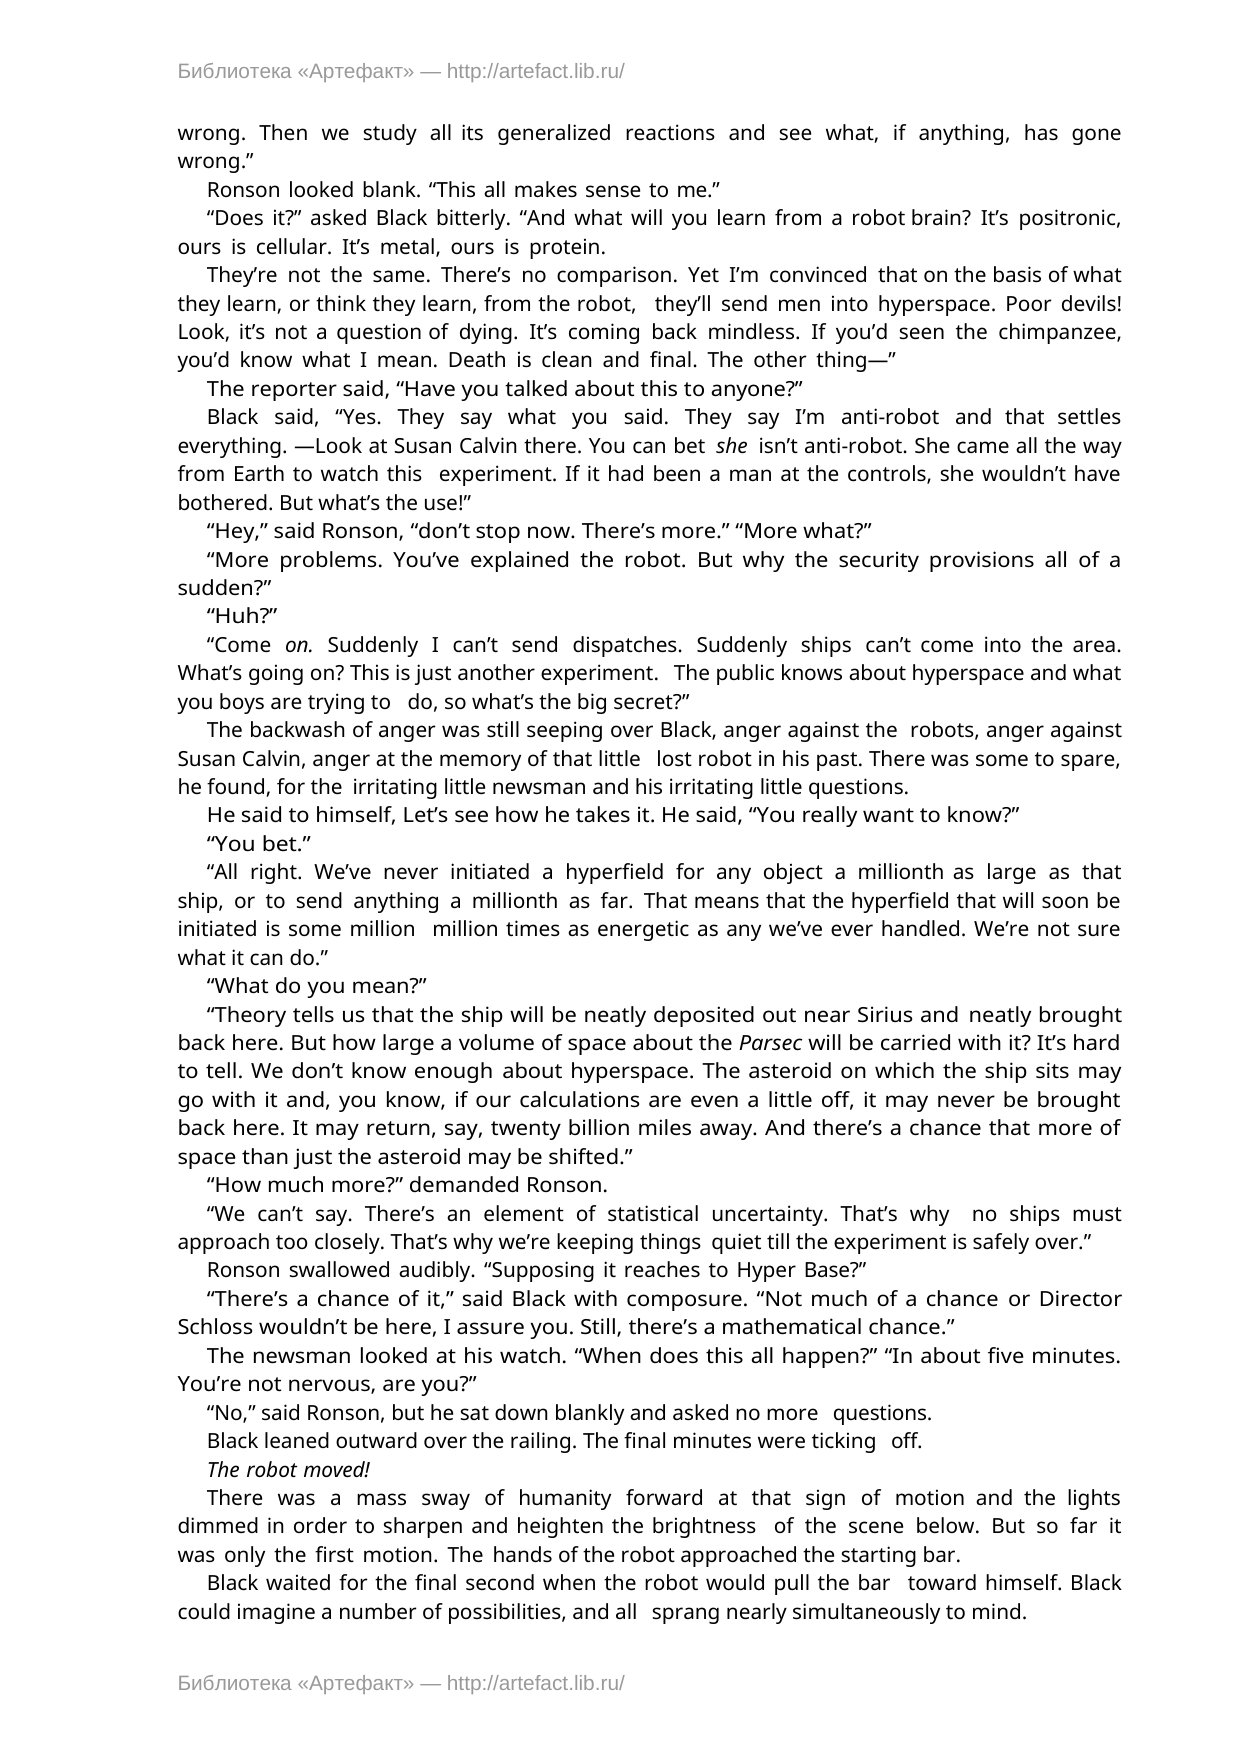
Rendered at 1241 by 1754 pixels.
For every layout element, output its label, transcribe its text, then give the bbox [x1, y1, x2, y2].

text “There’s a chance of it,” said Black with composure. “Not much of a chance or Director Schloss wouldn’t be here, I assure you. Still, there’s a mathematical chance.” [177, 1284, 1122, 1341]
text “How much more?” demanded Ronson. [177, 1170, 1122, 1199]
text “Huh?” [177, 602, 1122, 630]
text “More problems. You’ve explained the robot. But why the security provisions all of a sudden?” [177, 545, 1122, 602]
text They’re not the same. There’s no comparison. Yet I’m convinced that on the basis of what they learn, or think they learn, from the robot, they’ll send men into hyperspace. Poor devils! Look, it’s not a question of dying. It’s coming back mindless. If you’d seen the chimpanzee, you’d know what I mean. Death is clean and ﬁnal. The other thing—” [177, 260, 1122, 374]
text “Theory tells us that the ship will be neatly deposited out near Sirius and neatly brought back here. But how large a volume of space about the Parsec will be carried with it? It’s hard to tell. We don’t know enough about hyperspace. The asteroid on which the ship sits may go with it and, you know, if our calculations are even a little oﬀ, it may never be brought back here. It may return, say, twenty billion miles away. And there’s a chance that more of space than just the asteroid may be shifted.” [177, 1000, 1122, 1170]
text Ronson swallowed audibly. “Supposing it reaches to Hyper Base?” [177, 1256, 1122, 1284]
text The reporter said, “Have you talked about this to anyone?” [177, 374, 1122, 402]
text The newsman looked at his watch. “When does this all happen?” “In about ﬁve minutes. You’re not nervous, are you?” [177, 1341, 1122, 1398]
text Black waited for the ﬁnal second when the robot would pull the bar toward himself. Black could imagine a number of possibilities, and all sprang nearly simultaneously to mind. [177, 1568, 1122, 1625]
text “Hey,” said Ronson, “don’t stop now. There’s more.” “More what?” [177, 516, 1122, 545]
text Ronson looked blank. “This all makes sense to me.” [177, 175, 1122, 203]
text “You bet.” [177, 829, 1122, 857]
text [177, 118, 1122, 175]
text “What do you mean?” [177, 971, 1122, 1000]
text “Come on. Suddenly I can’t send dispatches. Suddenly ships can’t come into the area. What’s going on? This is just another experiment. The public knows about hyperspace and what you boys are trying to do, so what’s the big secret?” [177, 630, 1122, 715]
text There was a mass sway of humanity forward at that sign of motion and the lights dimmed in order to sharpen and heighten the brightness of the scene below. But so far it was only the ﬁrst motion. The hands of the robot approached the starting bar. [177, 1483, 1122, 1568]
text Black leaned outward over the railing. The ﬁnal minutes were ticking oﬀ. [177, 1426, 1122, 1455]
text He said to himself, Let’s see how he takes it. He said, “You really want to know?” [177, 801, 1122, 829]
text “No,” said Ronson, but he sat down blankly and asked no more questions. [177, 1398, 1122, 1426]
text “Does it?” asked Black bitterly. “And what will you learn from a robot brain? It’s positronic, ours is cellular. It’s metal, ours is protein. [177, 203, 1122, 260]
text Black said, “Yes. They say what you said. They say I’m anti-robot and that settles everything. —Look at Susan Calvin there. You can bet she isn’t anti-robot. She came all the way from Earth to watch this experiment. If it had been a man at the controls, she wouldn’t have bothered. But what’s the use!” [177, 402, 1122, 516]
text “We can’t say. There’s an element of statistical uncertainty. That’s why no ships must approach too closely. That’s why we’re keeping things quiet till the experiment is safely over.” [177, 1199, 1122, 1256]
text The robot moved! [177, 1455, 1122, 1483]
text “All right. We’ve never initiated a hyperﬁeld for any object a millionth as large as that ship, or to send anything a millionth as far. That means that the hyperﬁeld that will soon be initiated is some million million times as energetic as any we’ve ever handled. We’re not sure what it can do.” [177, 857, 1122, 971]
text The backwash of anger was still seeping over Black, anger against the robots, anger against Susan Calvin, anger at the memory of that little lost robot in his past. There was some to spare, he found, for the irritating little newsman and his irritating little questions. [177, 715, 1122, 801]
